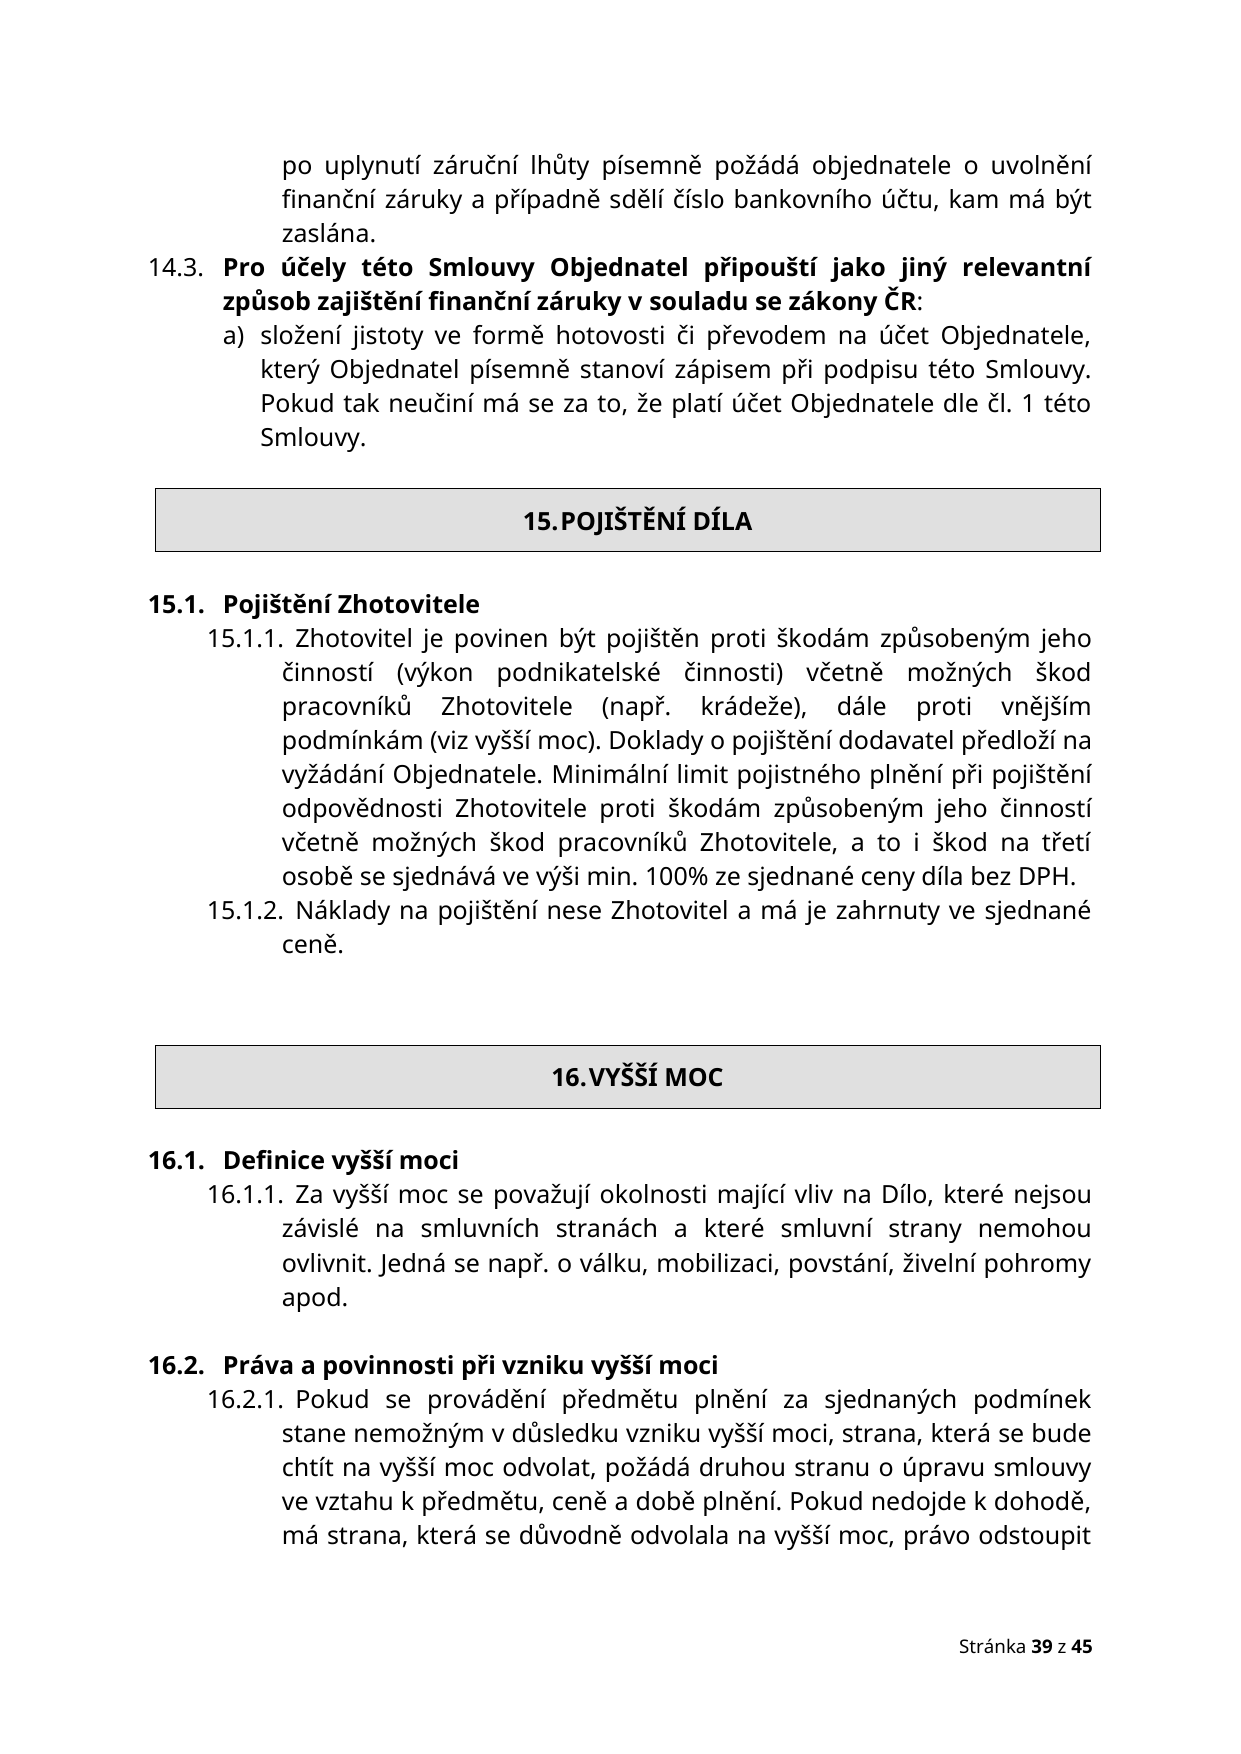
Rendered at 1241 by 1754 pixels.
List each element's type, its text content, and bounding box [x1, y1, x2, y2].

list Definice vyšší moci [148, 1143, 1093, 1177]
list Zhotovitel je povinen být pojištěn proti škodám způsobeným jeho činností (výkon podnikatelské činnosti) včetně možných škod pracovníků Zhotovitele (např. krádeže), dále proti vnějším podmínkám (viz vyšší moc). Doklady o pojištění dodavatel předloží na vyžádání Objednatele. Minimální limit pojistného plnění při pojištění odpovědnosti Zhotovitele proti škodám způsobeným jeho činností včetně možných škod pracovníků Zhotovitele, a to i škod na třetí osobě se sjednává ve výši min. 100% ze sjednané ceny díla bez DPH. [207, 620, 1093, 893]
list Pojištění Zhotovitele [148, 586, 1093, 620]
table_header Vyšší moc [156, 1046, 1100, 1108]
list Pro účely této Smlouvy Objednatel připouští jako jiný relevantní způsob zajištění finanční záruky v souladu se zákony ČR: [148, 250, 1093, 318]
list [207, 148, 1093, 250]
list Práva a povinnosti při vzniku vyšší moci [148, 1347, 1093, 1381]
list Náklady na pojištění nese Zhotovitel a má je zahrnuty ve sjednané ceně. [207, 893, 1093, 961]
list Za vyšší moc se považují okolnosti mající vliv na Dílo, které nejsou závislé na smluvních stranách a které smluvní strany nemohou ovlivnit. Jedná se např. o válku, mobilizaci, povstání, živelní pohromy apod. [207, 1177, 1093, 1313]
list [207, 1381, 1093, 1552]
table_header Pojištění díla [156, 489, 1100, 551]
list složení jistoty ve formě hotovosti či převodem na účet Objednatele, který Objednatel písemně stanoví zápisem při podpisu této Smlouvy. Pokud tak neučiní má se za to, že platí účet Objednatele dle čl. 1 této Smlouvy. [223, 318, 1093, 454]
